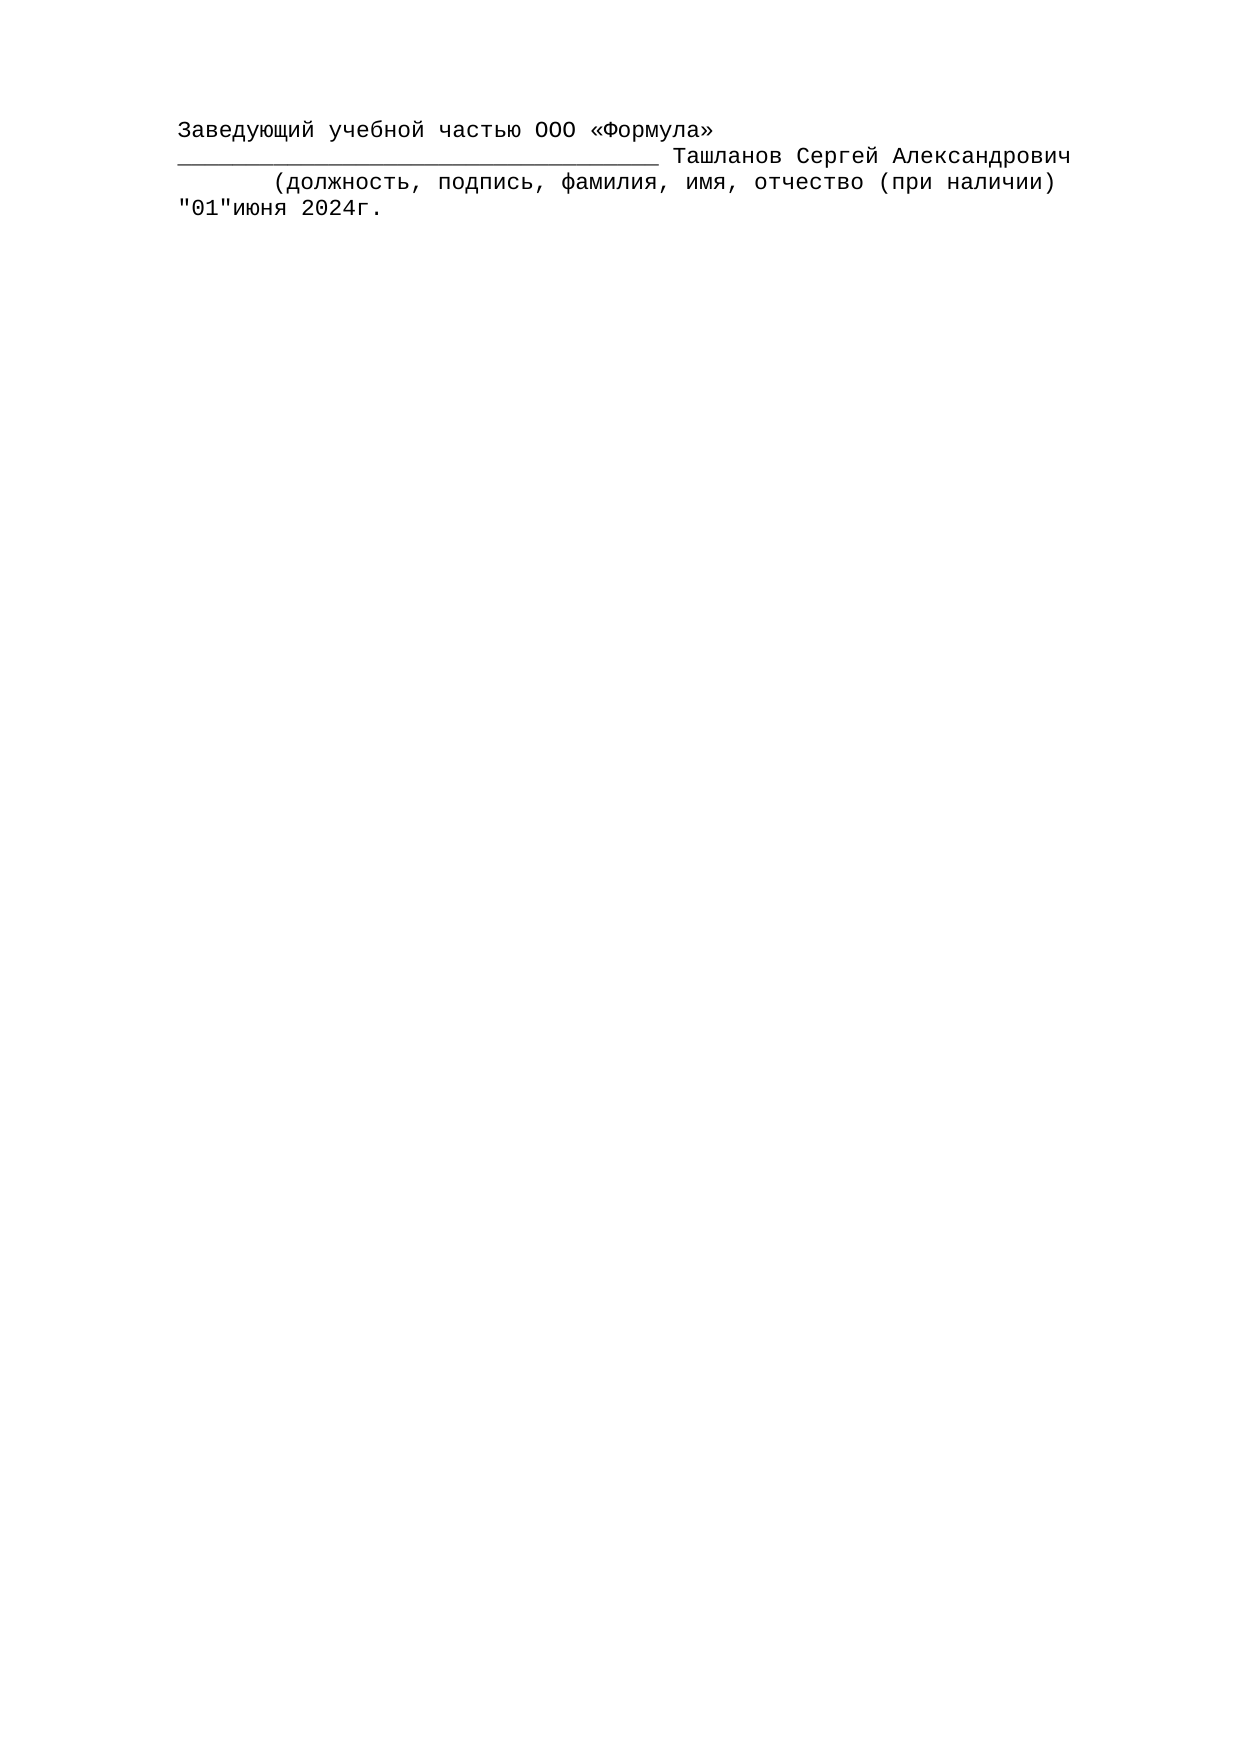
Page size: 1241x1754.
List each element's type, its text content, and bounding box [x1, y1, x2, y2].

text "01"июня 2024г. [177, 196, 1152, 222]
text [177, 170, 1152, 196]
text Заведующий учебной частью ООО «Формула» [177, 118, 1152, 144]
text ___________________________________ Ташланов Сергей Александрович [177, 144, 1152, 170]
